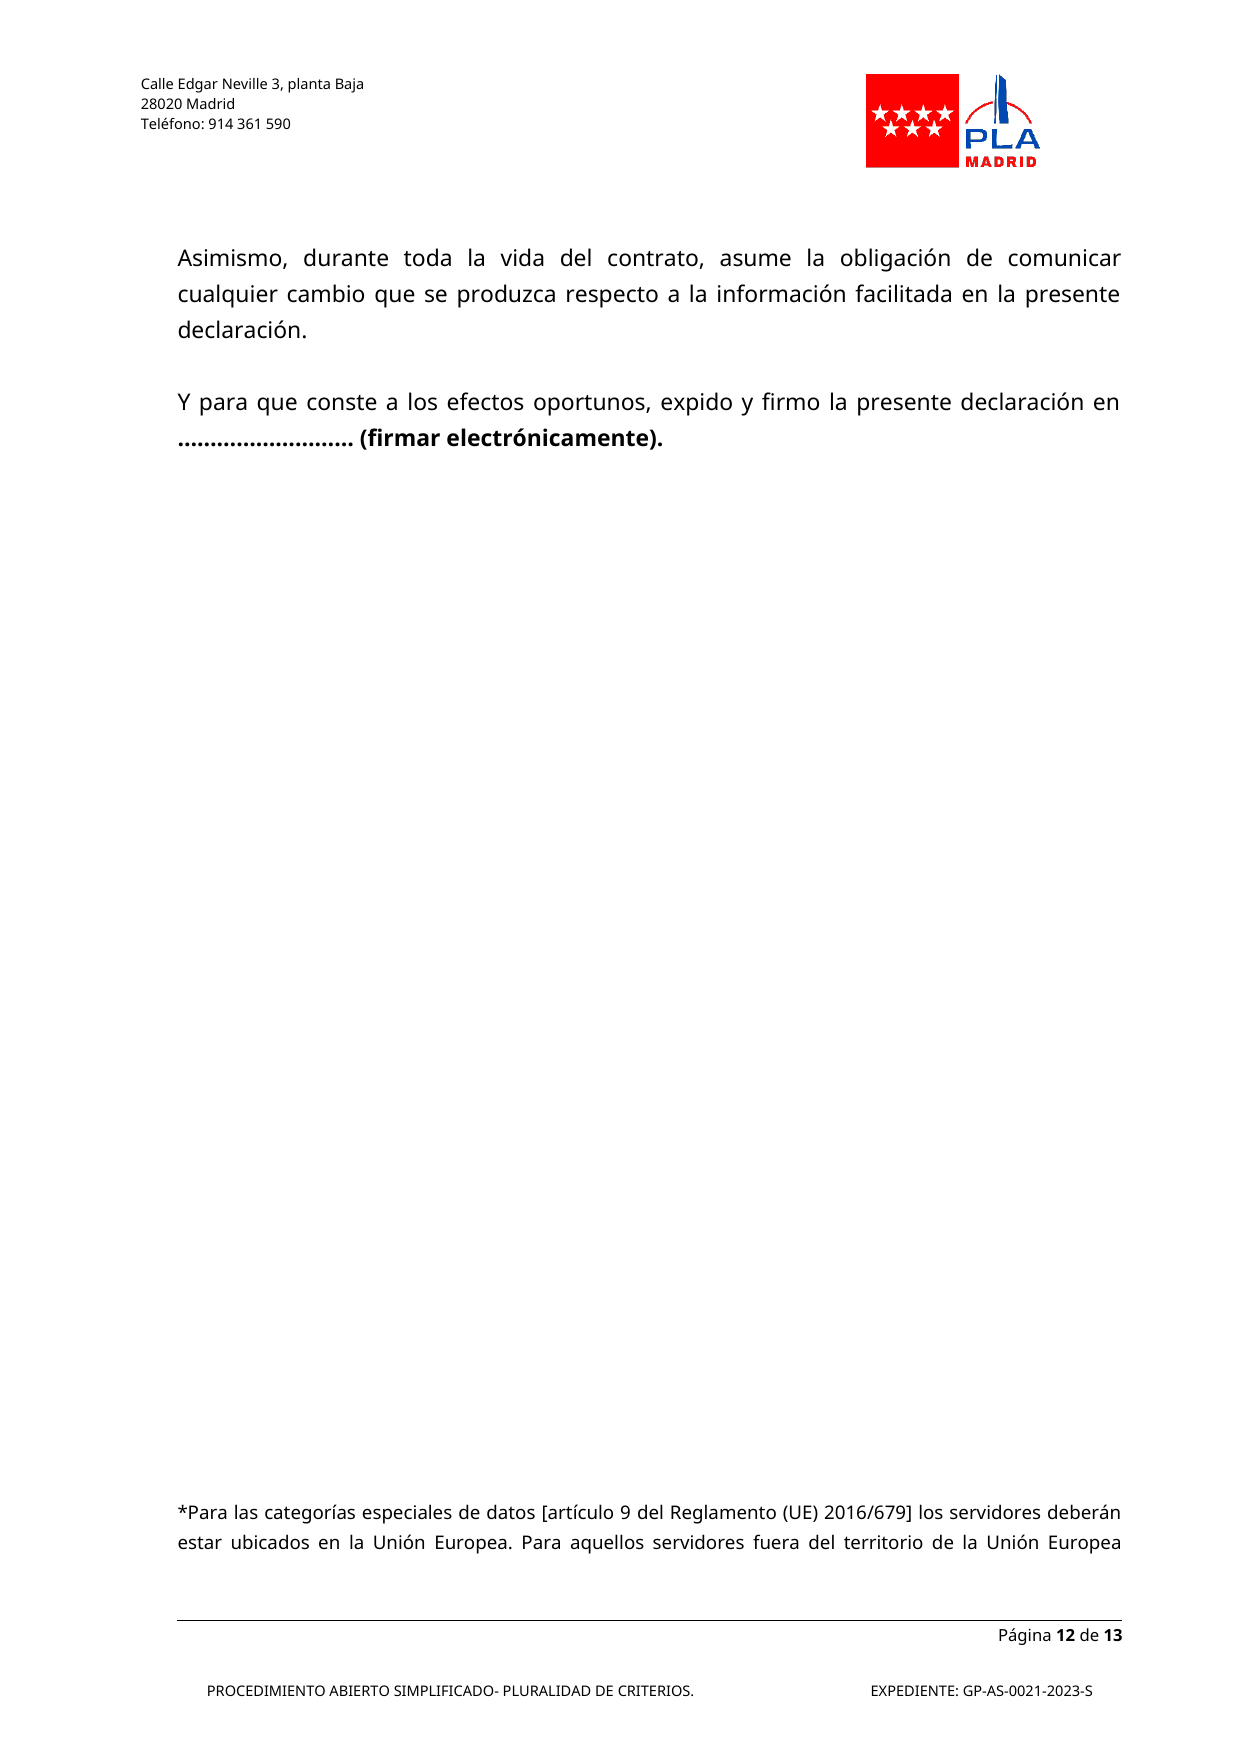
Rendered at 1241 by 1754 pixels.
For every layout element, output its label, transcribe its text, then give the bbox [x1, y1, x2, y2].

picture [865, 73, 1042, 168]
text Y para que conste a los efectos oportunos, expido y firmo la presente declaración en ……………………… (firmar electrónicamente). [177, 386, 1122, 453]
text Asimismo, durante toda la vida del contrato, asume la obligación de comunicar cualquier cambio que se produzca respecto a la información facilitada en la presente declaración. [177, 242, 1122, 345]
